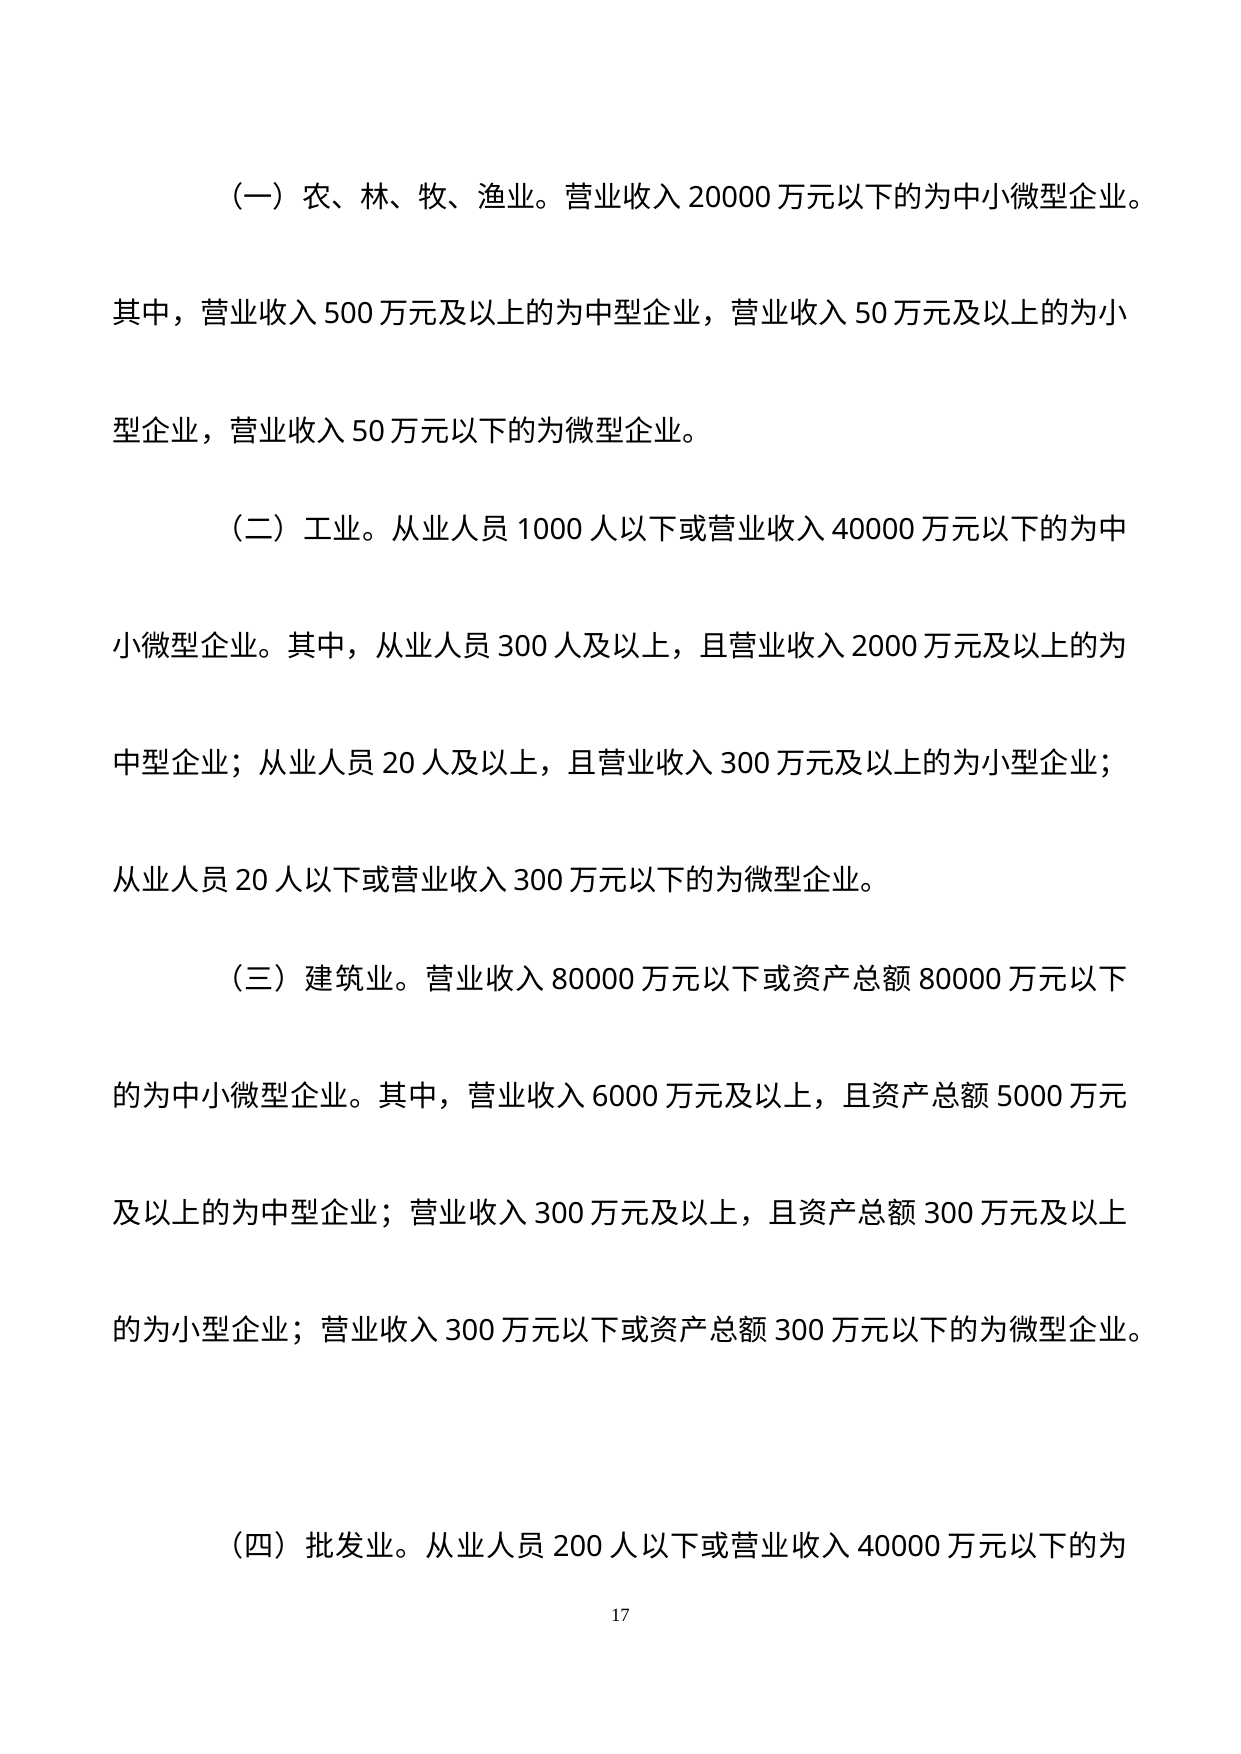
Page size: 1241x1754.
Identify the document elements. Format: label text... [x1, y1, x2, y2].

text （三）建筑业。营业收入80000万元以下或资产总额80000万元以下的为中小微型企业。其中，营业收入6000万元及以上，且资产总额5000万元及以上的为中型企业；营业收入300万元及以上，且资产总额300万元及以上的为小型企业；营业收入300万元以下或资产总额300万元以下的为微型企业。 [112, 944, 1128, 1477]
text （一）农、林、牧、渔业。营业收入20000万元以下的为中小微型企业。其中，营业收入500万元及以上的为中型企业，营业收入50万元及以上的为小型企业，营业收入50万元以下的为微型企业。 [112, 162, 1128, 461]
text （二）工业。从业人员1000人以下或营业收入40000万元以下的为中小微型企业。其中，从业人员300人及以上，且营业收入2000万元及以上的为中型企业；从业人员20人及以上，且营业收入300万元及以上的为小型企业；从业人员20人以下或营业收入300万元以下的为微型企业。 [112, 495, 1128, 911]
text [112, 1511, 1128, 1576]
